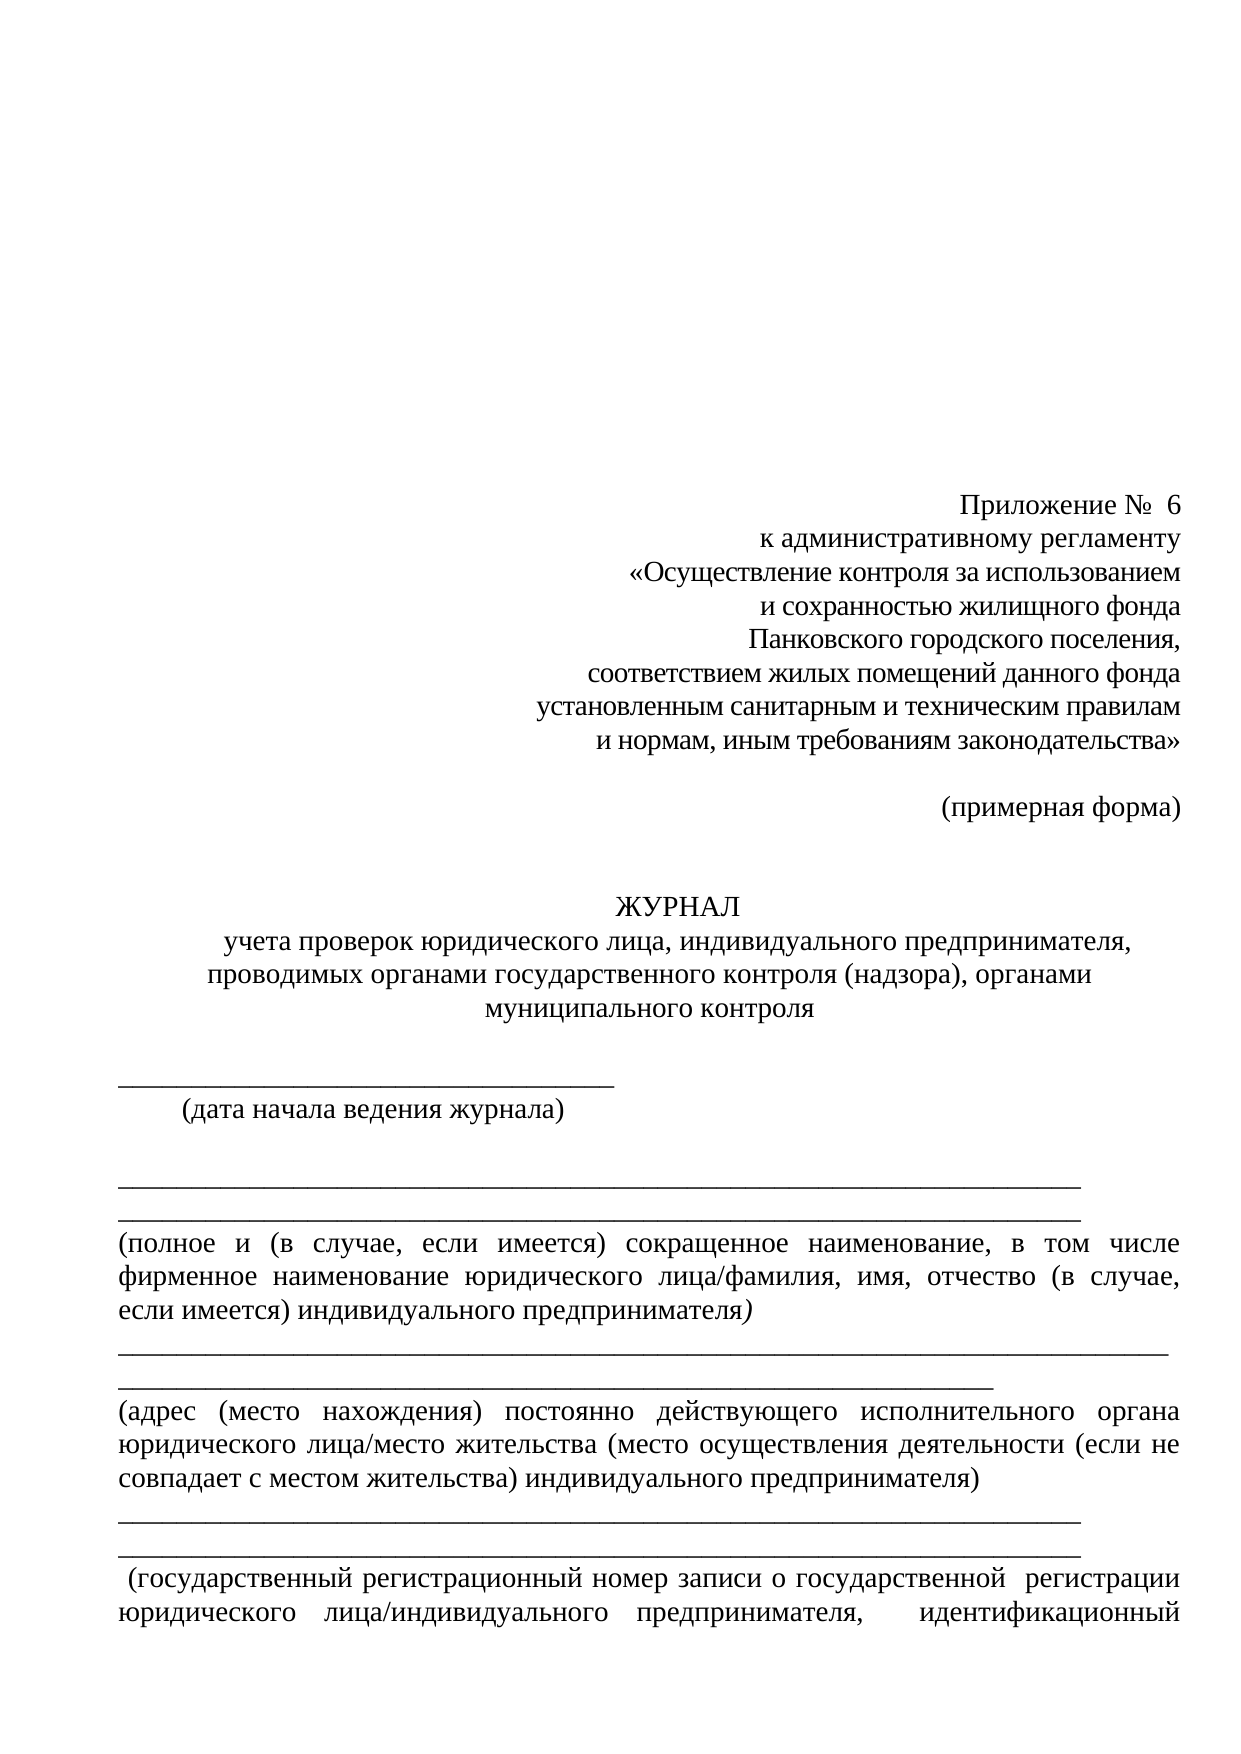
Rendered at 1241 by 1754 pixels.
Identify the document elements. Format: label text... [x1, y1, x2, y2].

text установленным санитарным и техническим правилам [118, 688, 1181, 722]
text (адрес (место нахождения) постоянно действующего исполнительного органа юридического лица/место жительства (место осуществления деятельности (если не совпадает с местом жительства) индивидуального предпринимателя) [118, 1393, 1181, 1493]
text к административному регламенту [118, 521, 1181, 554]
text __________________________________________________________________ [118, 1191, 1181, 1225]
text ЖУРНАЛ [118, 889, 1181, 923]
text ____________________________________________________________________________________________________________________________________ [118, 1326, 1181, 1393]
text учета проверок юридического лица, индивидуального предпринимателя, проводимых органами государственного контроля (надзора), органами муниципального контроля [118, 923, 1181, 1024]
text (полное и (в случае, если имеется) сокращенное наименование, в том числе фирменное наименование юридического лица/фамилия, имя, отчество (в случае, если имеется) индивидуального предпринимателя) [118, 1225, 1181, 1326]
text (примерная форма) [118, 789, 1181, 822]
text __________________________________________________________________ [118, 1493, 1181, 1527]
text __________________________________ [118, 1057, 1181, 1091]
text и сохранностью жилищного фонда [118, 588, 1181, 621]
text __________________________________________________________________ [118, 1527, 1181, 1560]
text (дата начала ведения журнала) [118, 1091, 1181, 1124]
text соответствием жилых помещений данного фонда [118, 655, 1181, 688]
text Панковского городского поселения, [118, 621, 1181, 655]
text «Осуществление контроля за использованием [118, 554, 1181, 588]
text __________________________________________________________________ [118, 1158, 1181, 1191]
text Приложение № 6 [118, 487, 1181, 521]
text и нормам, иным требованиям законодательства» [118, 722, 1181, 755]
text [118, 1560, 1181, 1627]
